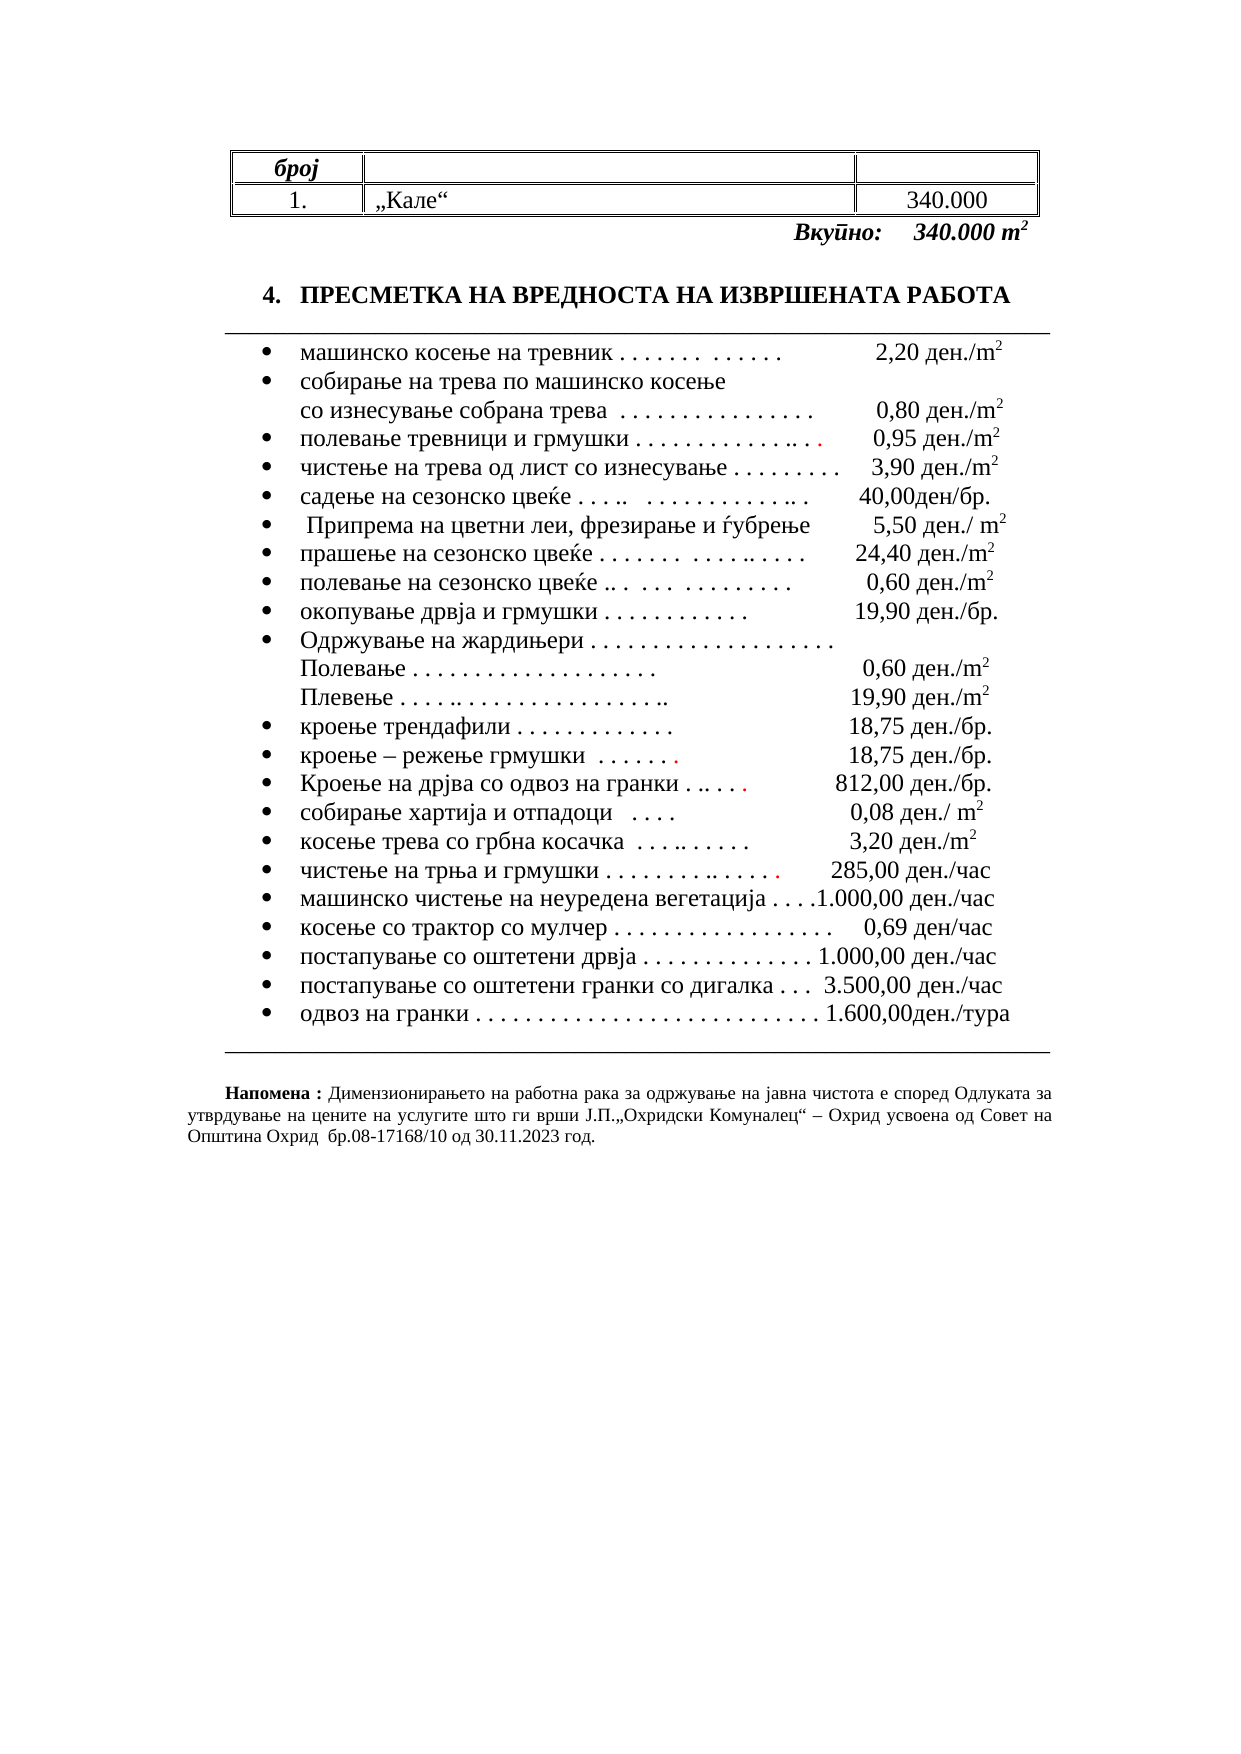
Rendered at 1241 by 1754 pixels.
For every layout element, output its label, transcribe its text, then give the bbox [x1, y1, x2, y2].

list чистење на трева од лист со изнесување . . . . . . . . . 3,90 ден./m2 [262, 452, 1053, 481]
list садење на сезонско цвеќе . . . .. . . . . . . . . . . . .. . 40,00ден/бр. [262, 481, 1053, 510]
list косење трева со грбна косачка . . . .. . . . . . 3,20 ден./m2 [262, 826, 1053, 855]
text Напомена : Димензионирањето на работна рака за одржување на јавна чистота е според Одлуката за утврдување на цените на услугите што ги врши Ј.П.„Охридски Комуналец“ – Охрид усвоена од Совет на Општина Охрид бр.08-17168/10 од 30.11.2023 год. [187, 1082, 1053, 1147]
list машинско косење на тревник . . . . . . . . . . . . . 2,20 ден./m2 [262, 337, 1053, 366]
list прашење на сезонско цвеќе . . . . . . . . . . . .. . . . . 24,40 ден./m2 [262, 538, 1053, 567]
list кроење – режење грмушки . . . . . . . 18,75 ден./бр. [262, 740, 1053, 768]
list собирање на трева по машинско косење [262, 366, 1053, 395]
list собирање хартија и отпадоци . . . . 0,08 ден./ m2 [262, 797, 1053, 826]
list косење со трактор со мулчер . . . . . . . . . . . . . . . . . . 0,69 ден/час [262, 912, 1053, 941]
text со изнесување собрана трева . . . . . . . . . . . . . . . . 0,80 ден./m2 [300, 395, 1053, 423]
table_header Реден број [233, 153, 363, 182]
table_header m2 [855, 153, 1037, 182]
list постапување со оштетени гранки со дигалка . . . 3.500,00 ден./час [262, 970, 1053, 998]
text Полевање . . . . . . . . . . . . . . . . . . . . 0,60 ден./m2 [300, 653, 1053, 682]
list одвоз на гранки . . . . . . . . . . . . . . . . . . . . . . . . . . . . 1.600,00ден./тура [262, 998, 1053, 1027]
text Плевење . . . . .. . . . . . . . . . . . . . . . .. 19,90 ден./m2 [300, 682, 1053, 711]
list постапување со оштетени дрвја . . . . . . . . . . . . . . 1.000,00 ден./час [262, 941, 1053, 970]
list кроење трендафили . . . . . . . . . . . . . 18,75 ден./бр. [262, 711, 1053, 740]
table_cell 1. [233, 182, 363, 214]
table_cell 340.000 [855, 182, 1037, 214]
list чистење на трња и грмушки . . . . . . . . .. . . . . . 285,00 ден./час [262, 855, 1053, 883]
text __________________________________________________________________ [187, 1027, 1053, 1056]
list полевање на сезонско цвеќе .. . . . . . . . . . . . . . 0,60 ден./m2 [262, 567, 1053, 596]
list окопување дрвја и грмушки . . . . . . . . . . . . 19,90 ден./бр. [262, 596, 1053, 625]
list Припрема на цветни леи, фрезирање и ѓубрење 5,50 ден./ m2 [262, 510, 1053, 538]
list машинско чистење на неуредена вегетација . . . .1.000,00 ден./час [262, 883, 1053, 912]
table_cell „Кале“ [364, 185, 855, 214]
text Вкупно: 340.000 m2 [487, 217, 1053, 246]
table_header Подрачје [364, 153, 855, 182]
text __________________________________________________________________ [187, 308, 1053, 337]
list Кроење на дрјва со одвоз на гранки . .. . . . 812,00 ден./бр. [262, 768, 1053, 797]
list полевање тревници и грмушки . . . . . . . . . . . . .. . . 0,95 ден./m2 [262, 423, 1053, 452]
subtitle ПРЕСМЕТКА НА ВРЕДНОСТА НА ИЗВРШЕНАТА РАБОТА [262, 280, 1053, 308]
list Одржување на жардињери . . . . . . . . . . . . . . . . . . . . [262, 625, 1053, 653]
